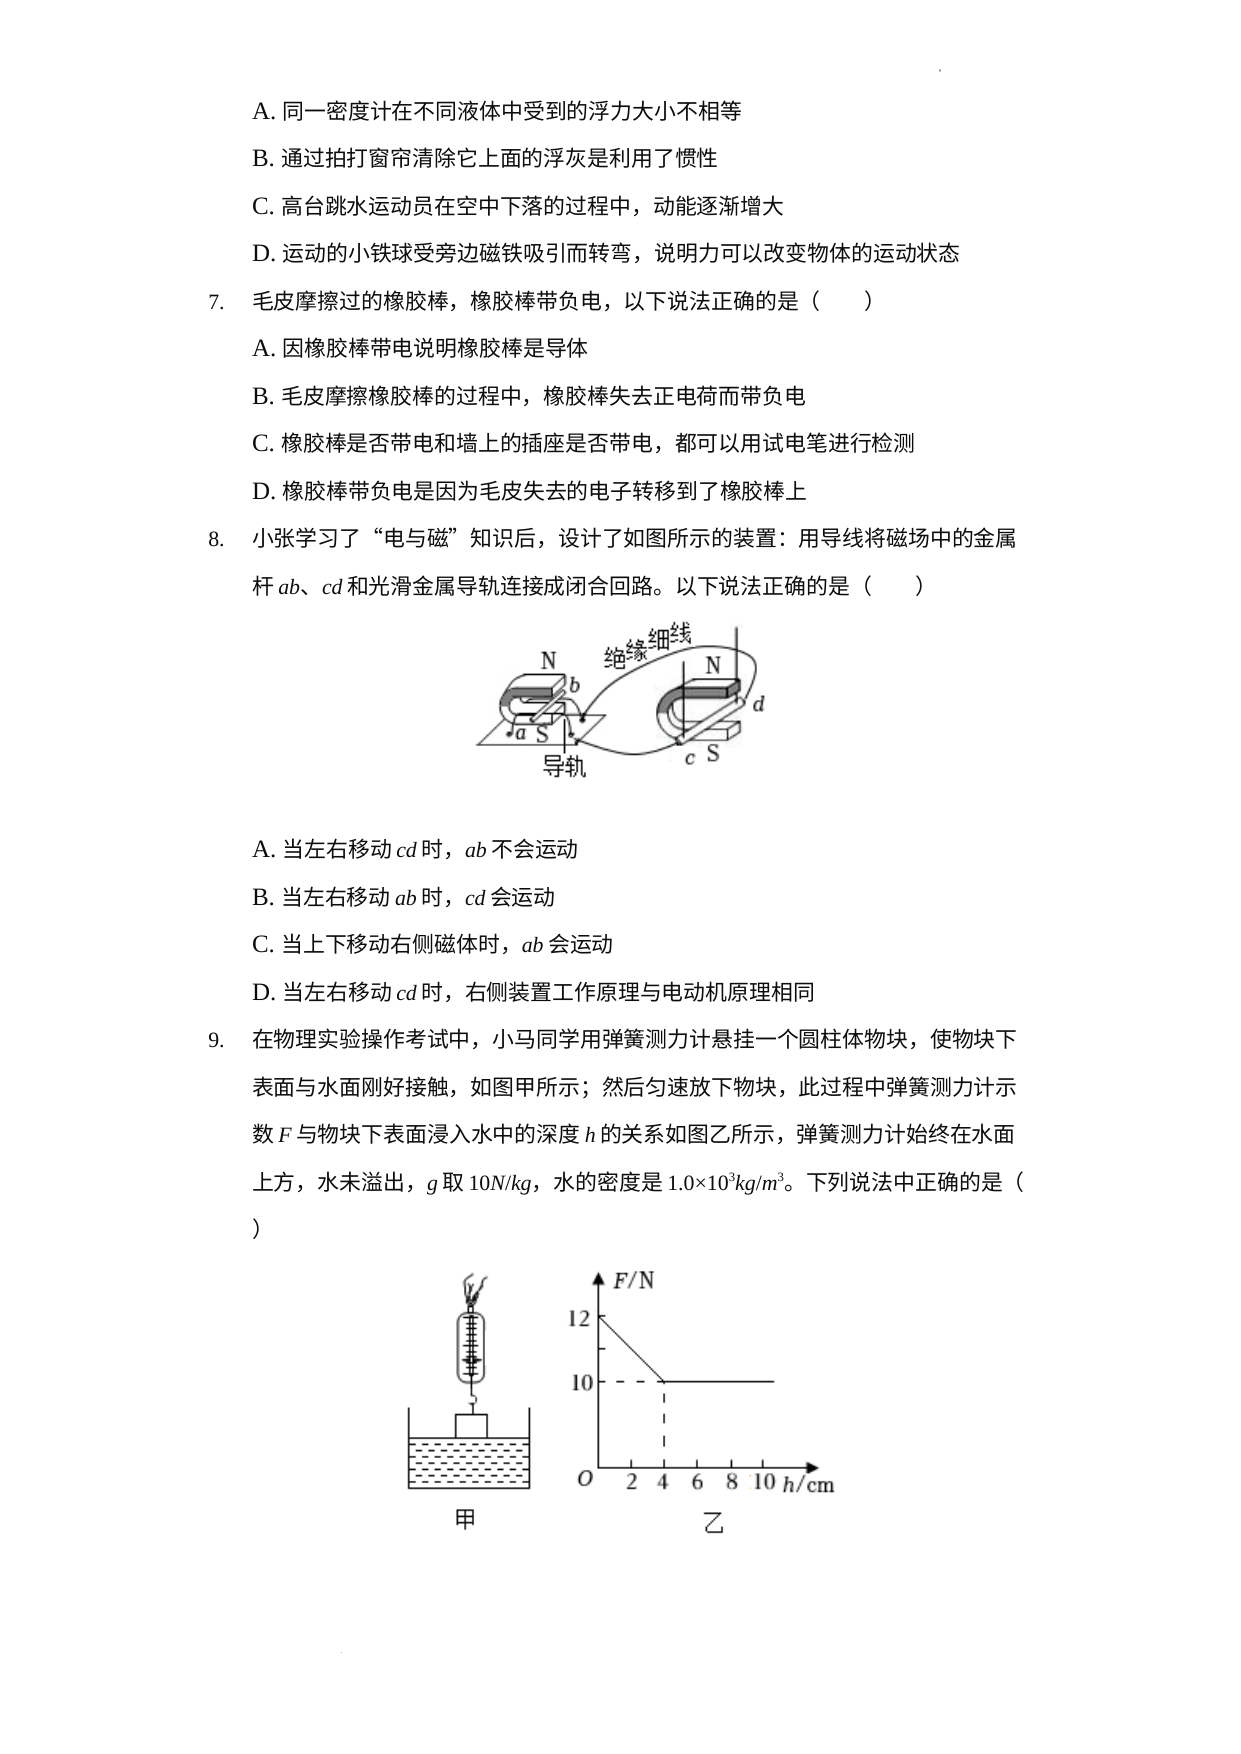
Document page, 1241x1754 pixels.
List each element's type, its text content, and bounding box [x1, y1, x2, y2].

picture [402, 1259, 839, 1541]
table_header [390, 1260, 850, 1591]
text A. 同一密度计在不同液体中受到的浮力大小不相等 B. 通过拍打窗帘清除它上面的浮灰是利用了惯性 C. 高台跳水运动员在空中下落的过程中，动能逐渐增大 D. 运动的小铁球受旁边磁铁吸引而转弯，说明力可以改变物体的运动状态 [252, 94, 1032, 268]
list 在物理实验操作考试中，小马同学用弹簧测力计悬挂一个圆柱体物块，使物块下表面与水面刚好接触，如图甲所示；然后匀速放下物块，此过程中弹簧测力计示数F与物块下表面浸入水中的深度h的关系如图乙所示，弹簧测力计始终在水面上方，水未溢出，g取10N/kg，水的密度是1.0×103kg/m3。下列说法中正确的是（ ） [208, 1022, 1032, 1244]
list 毛皮摩擦过的橡胶棒，橡胶棒带负电，以下说法正确的是（ ） [208, 284, 1032, 315]
text A. 因橡胶棒带电说明橡胶棒是导体 B. 毛皮摩擦橡胶棒的过程中，橡胶棒失去正电荷而带负电 C. 橡胶棒是否带电和墙上的插座是否带电，都可以用试电笔进行检测 D. 橡胶棒带负电是因为毛皮失去的电子转移到了橡胶棒上 [252, 331, 1032, 505]
table_header [459, 616, 781, 832]
list 小张学习了“电与磁”知识后，设计了如图所示的装置：用导线将磁场中的金属杆ab、cd和光滑金属导轨连接成闭合回路。以下说法正确的是（ ） [208, 521, 1032, 600]
text A. 当左右移动cd时，ab不会运动 B. 当左右移动ab时，cd会运动 C. 当上下移动右侧磁体时，ab会运动 D. 当左右移动cd时，右侧装置工作原理与电动机原理相同 [252, 832, 1032, 1006]
picture [470, 616, 770, 782]
